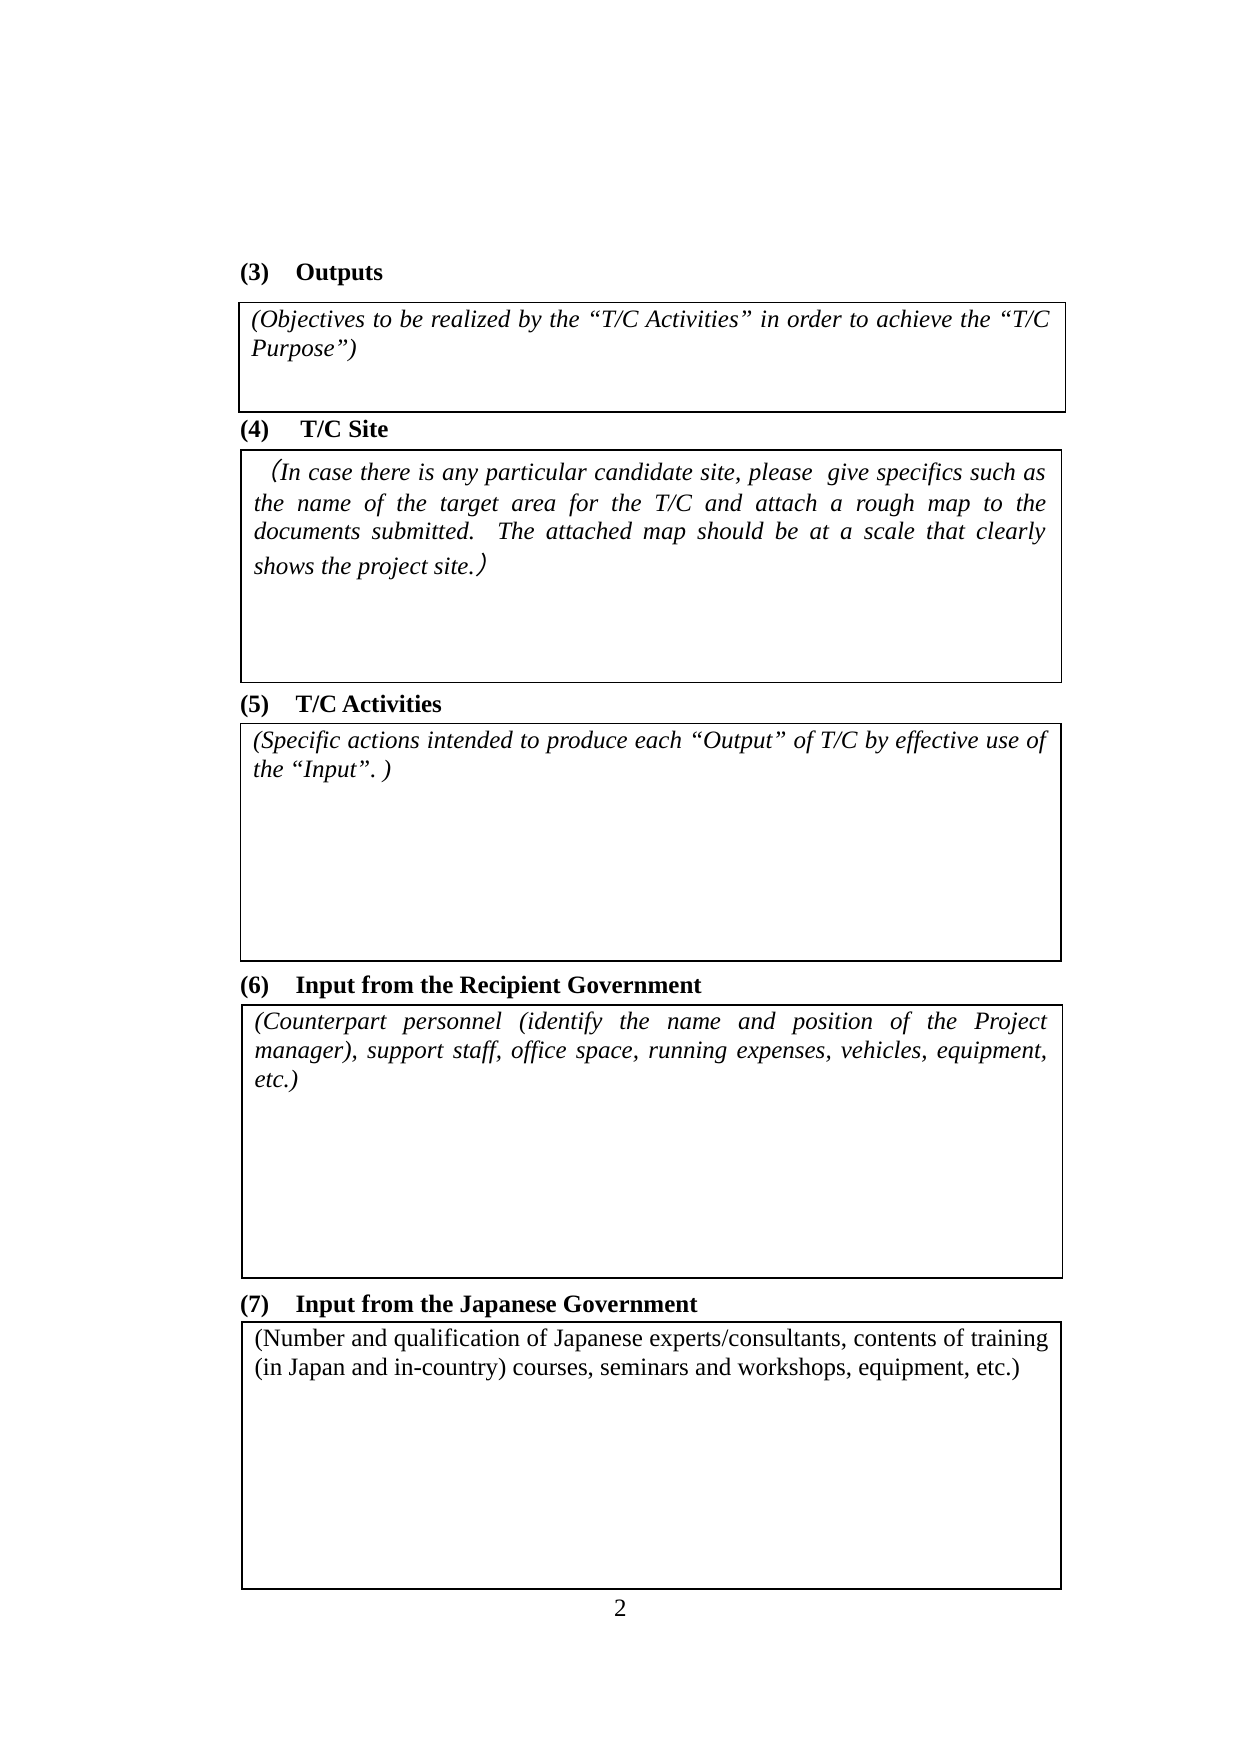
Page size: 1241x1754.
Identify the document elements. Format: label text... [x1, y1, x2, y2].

text (4) T/C Site [240, 413, 1063, 447]
text (7) Input from the Japanese Government [240, 1284, 1063, 1322]
text (5) T/C Activities [240, 684, 1063, 722]
text (3) Outputs [240, 253, 1063, 291]
text (6) Input from the Recipient Government [240, 966, 1063, 1003]
